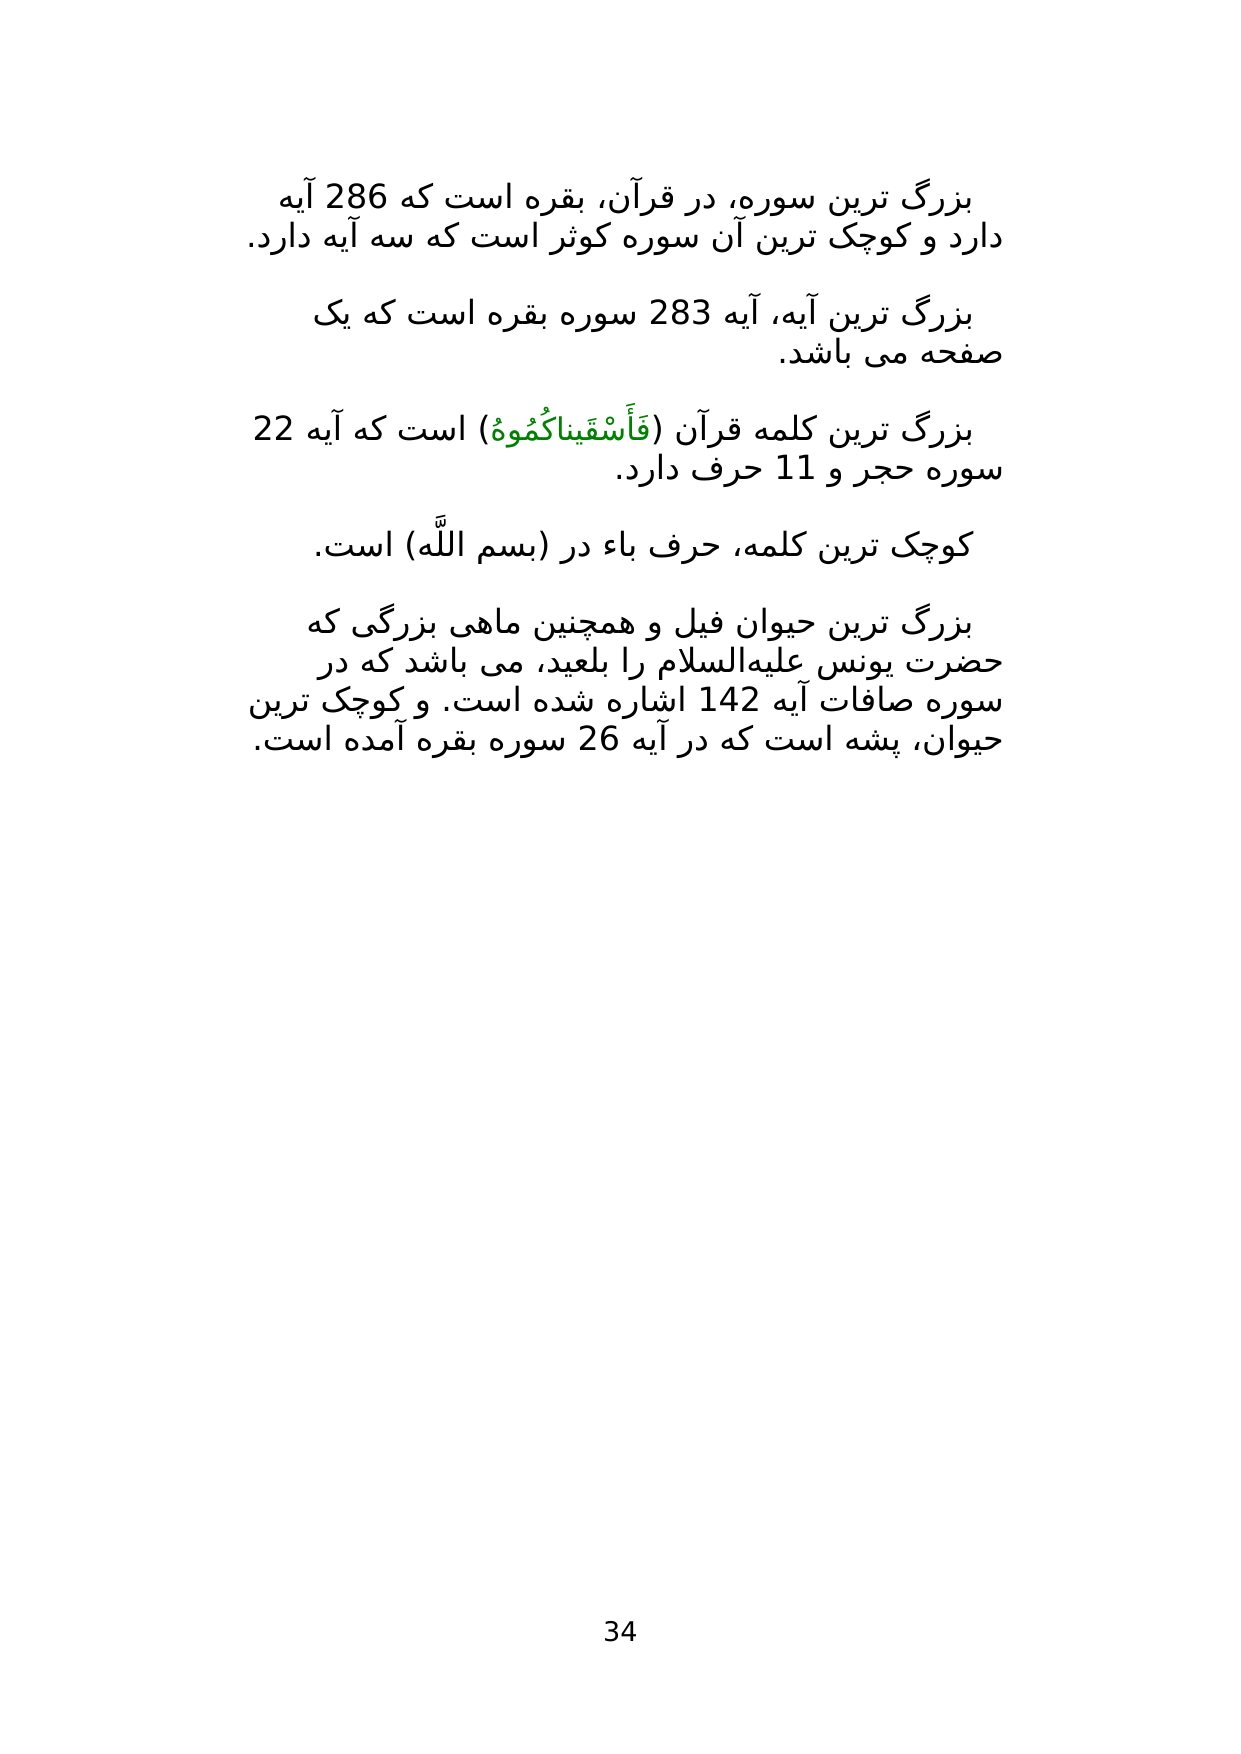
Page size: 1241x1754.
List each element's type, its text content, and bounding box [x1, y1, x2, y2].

text بزرگ ترین کلمه قرآن (فَأَسْقَیناکُمُوهُ) است که آیه 22 سوره حجر و 11 حرف دارد. [236, 409, 1004, 487]
text بزرگ ترین سوره، در قرآن، بقره است که 286 آیه دارد و کوچک ترین آن سوره کوثر است که سه آیه دارد. [236, 177, 1004, 255]
text بزرگ ترین آیه، آیه 283 سوره بقره است که یک صفحه می باشد. [236, 293, 1004, 371]
text بزرگ ترین حیوان فیل و همچنین ماهی بزرگی که حضرت یونس عليه‌السلام را بلعید، می باشد که در سوره صافات آیه 142 اشاره شده است. و کوچک ترین حیوان، پشه است که در آیه 26 سوره بقره آمده است. [236, 602, 1004, 758]
text کوچک ترین کلمه، حرف باء در (بسم اللَّه) است. [236, 525, 1004, 564]
